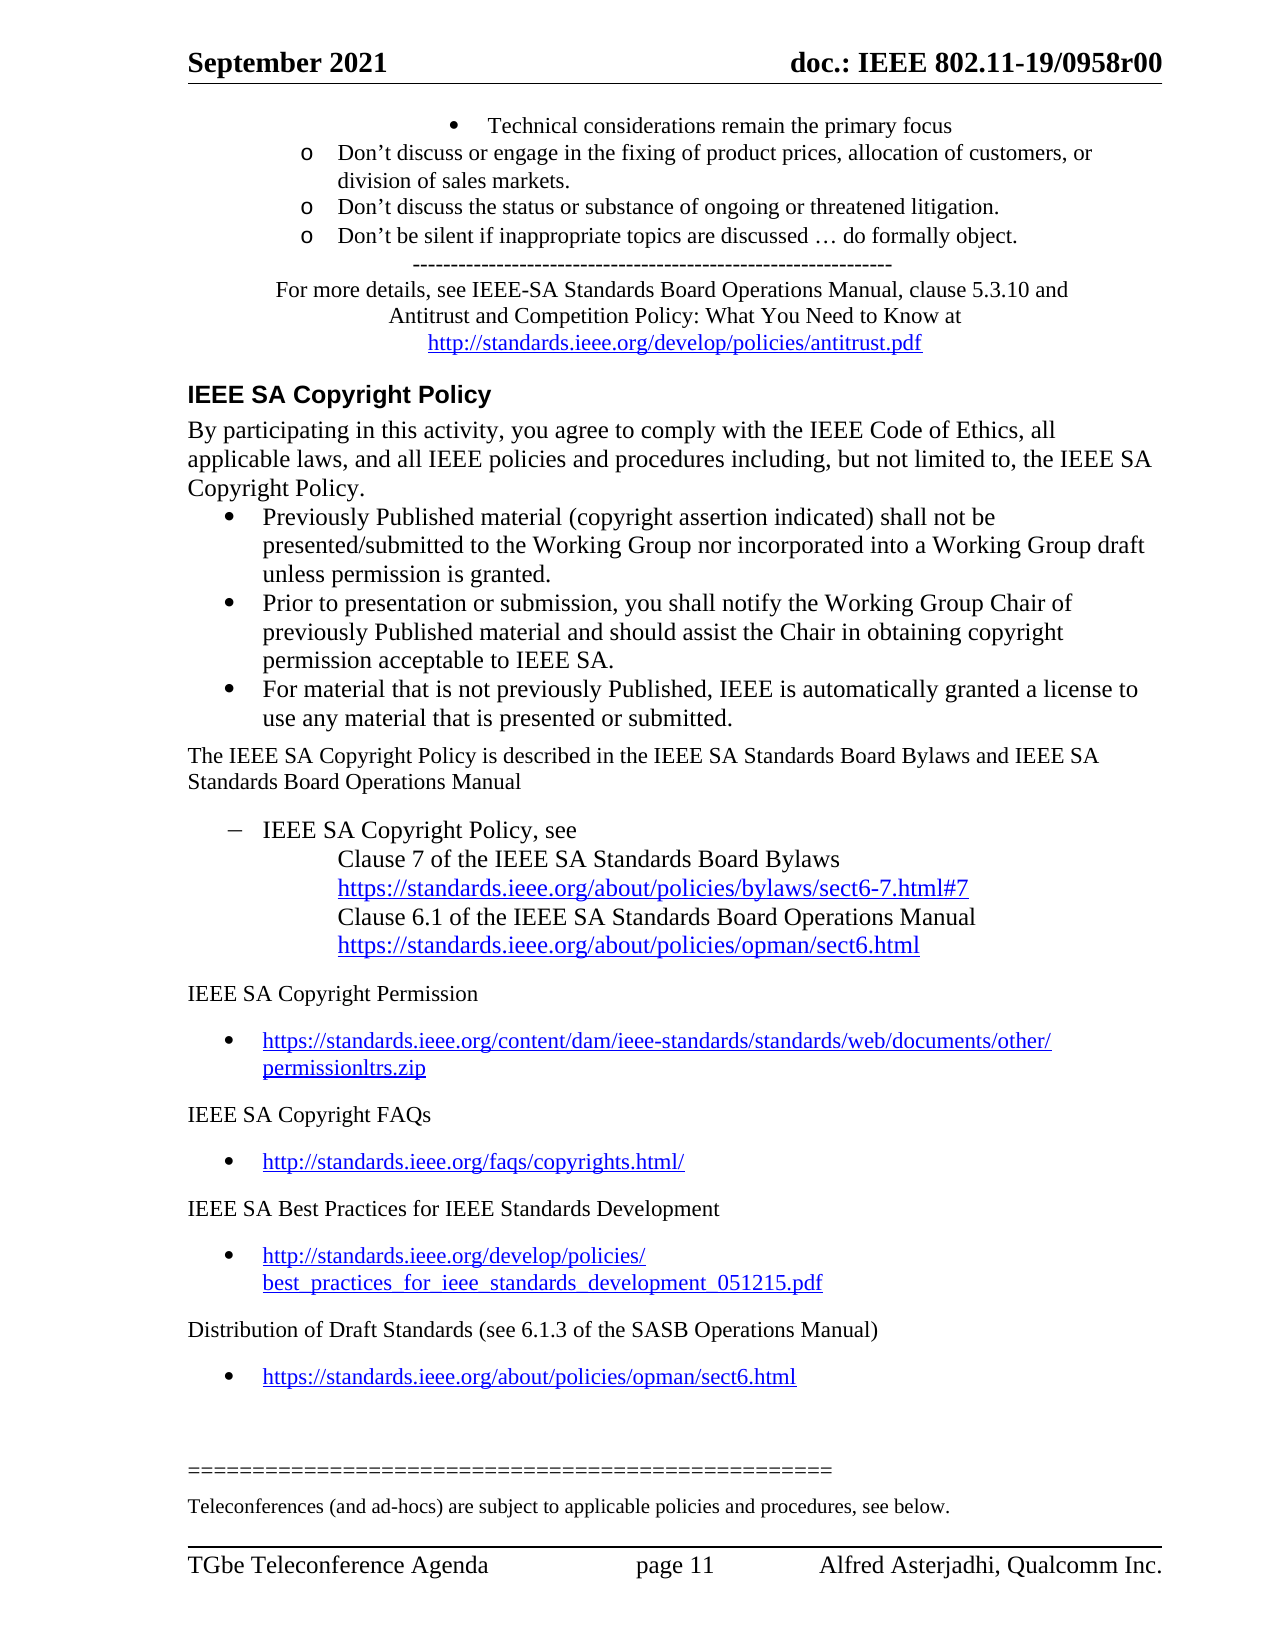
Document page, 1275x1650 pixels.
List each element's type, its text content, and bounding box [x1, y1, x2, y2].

list IEEE SA Copyright Policy, see Clause 7 of the IEEE SA Standards Board Bylaws https://standards.ieee.org/about/policies/bylaws/sect6-7.html#7 Clause 6.1 of the IEEE SA Standards Board Operations Manual https://standards.ieee.org/about/policies/opman/sect6.html [225, 816, 1162, 959]
text ================================================== [187, 1457, 1162, 1484]
list Don’t discuss the status or substance of ongoing or threatened litigation. [300, 193, 1162, 222]
text Distribution of Draft Standards (see 6.1.3 of the SASB Operations Manual) [187, 1316, 1162, 1342]
list Don’t discuss or engage in the fixing of product prices, allocation of customers, or division of sales markets. [300, 139, 1162, 193]
text --------------------------------------------------------------- [337, 250, 1162, 276]
list http://standards.ieee.org/faqs/copyrights.html/ [225, 1148, 1162, 1174]
list Prior to presentation or submission, you shall notify the Working Group Chair of previously Published material and should assist the Chair in obtaining copyright permission acceptable to IEEE SA. [225, 588, 1162, 674]
text The IEEE SA Copyright Policy is described in the IEEE SA Standards Board Bylaws and IEEE SA Standards Board Operations Manual [187, 742, 1162, 795]
list For material that is not previously Published, IEEE is automatically granted a license to use any material that is presented or submitted. [225, 674, 1162, 732]
list Previously Published material (copyright assertion indicated) shall not be presented/submitted to the Working Group nor incorporated into a Working Group draft unless permission is granted. [225, 502, 1162, 588]
text IEEE SA Copyright Permission [187, 980, 1162, 1006]
list Technical considerations remain the primary focus [450, 112, 1162, 139]
list Don’t be silent if inappropriate topics are discussed … do formally object. [300, 222, 1162, 250]
text IEEE SA Best Practices for IEEE Standards Development [187, 1195, 1162, 1222]
text By participating in this activity, you agree to comply with the IEEE Code of Ethics, all applicable laws, and all IEEE policies and procedures including, but not limited to, the IEEE SA Copyright Policy. [187, 415, 1162, 502]
list https://standards.ieee.org/content/dam/ieee-standards/standards/web/documents/other/permissionltrs.zip [225, 1027, 1162, 1080]
list https://standards.ieee.org/about/policies/opman/sect6.html [225, 1363, 1162, 1389]
text For more details, see IEEE-SA Standards Board Operations Manual, clause 5.3.10 and Antitrust and Competition Policy: What You Need to Know at http://standards.ieee.org/develop/policies/antitrust.pdf [187, 276, 1162, 355]
text IEEE SA Copyright FAQs [187, 1101, 1162, 1127]
text Teleconferences (and ad-hocs) are subject to applicable policies and procedures, see below. [187, 1494, 1162, 1518]
list http://standards.ieee.org/develop/policies/best_practices_for_ieee_standards_development_051215.pdf [225, 1242, 1162, 1295]
subtitle IEEE SA Copyright Policy [187, 380, 1162, 409]
